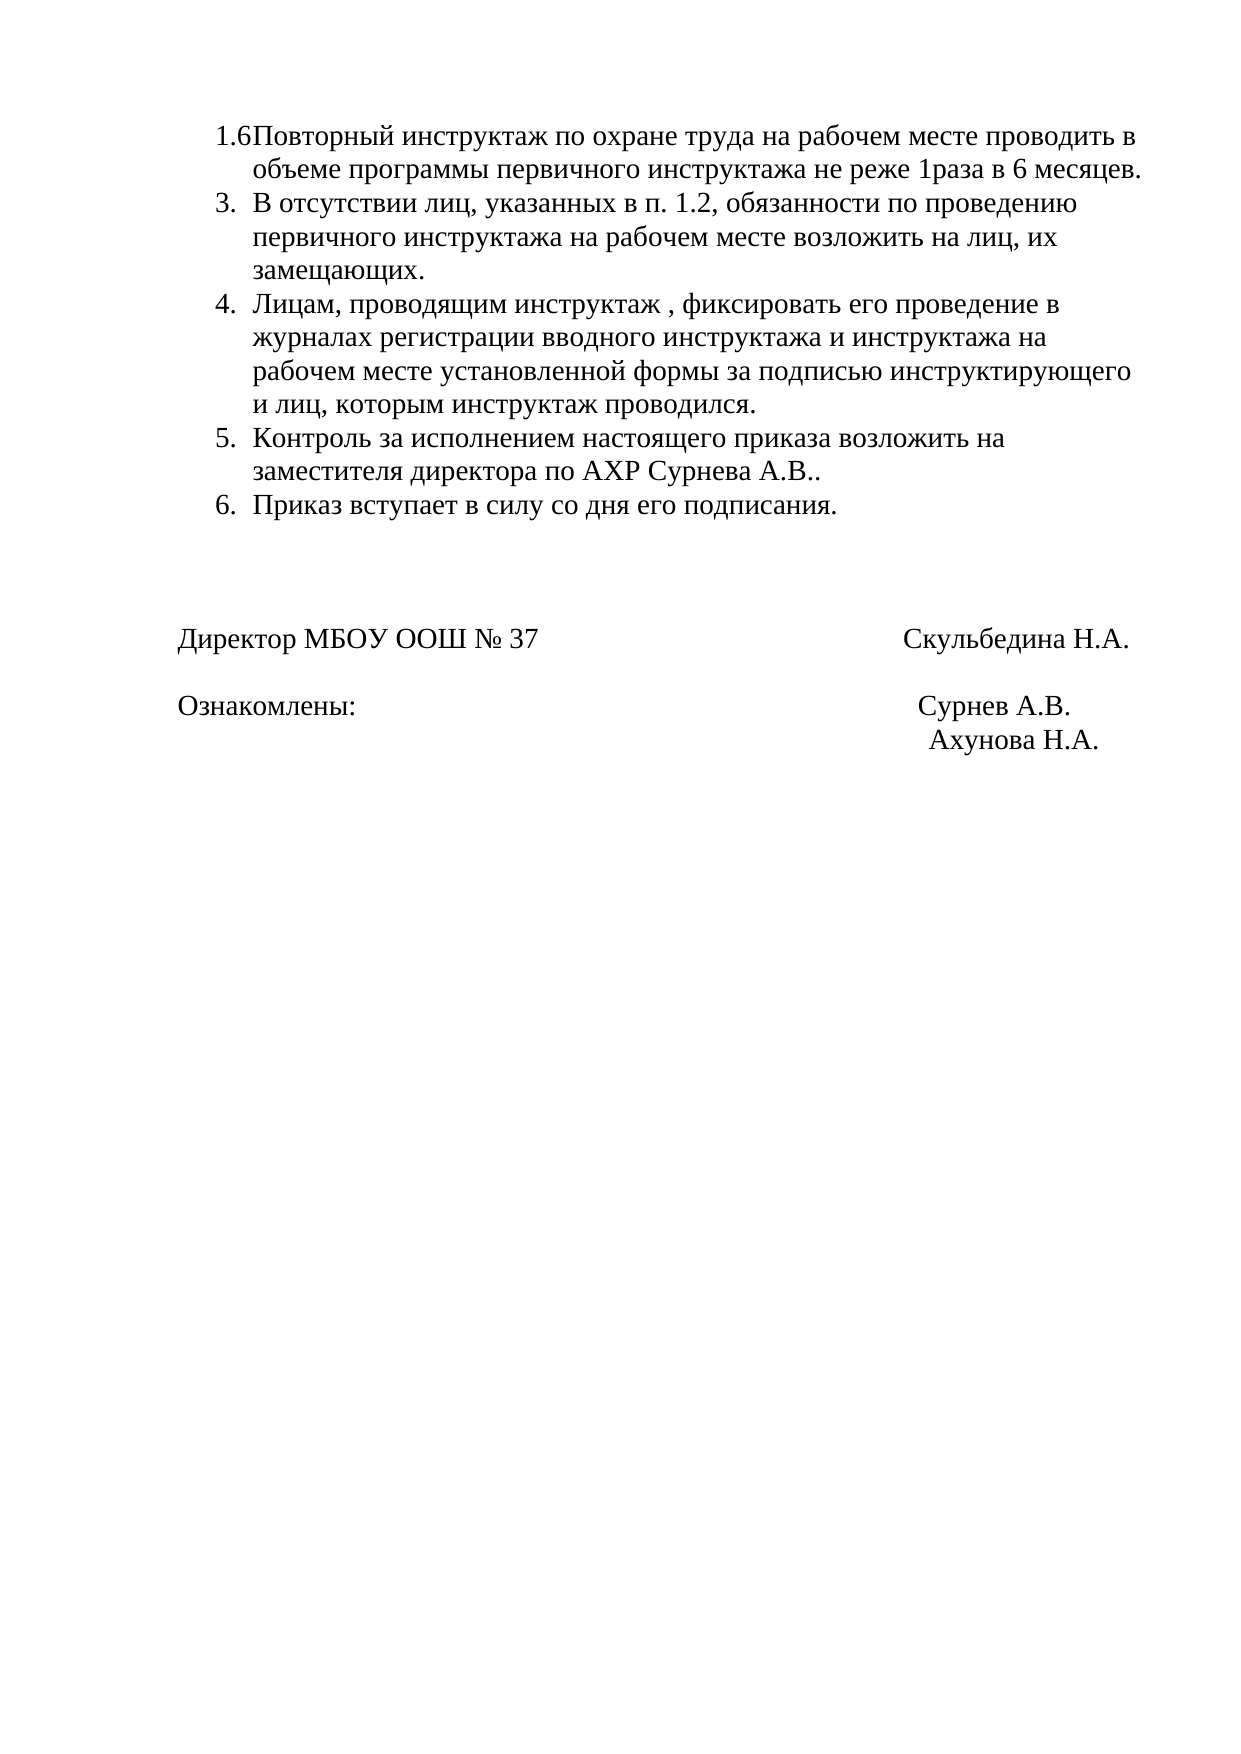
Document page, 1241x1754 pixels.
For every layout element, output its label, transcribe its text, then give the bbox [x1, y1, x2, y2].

list Приказ вступает в силу со дня его подписания. [215, 487, 1152, 521]
text Директор МБОУ ООШ № 37 Скульбедина Н.А. [177, 621, 1152, 655]
list Контроль за исполнением настоящего приказа возложить на заместителя директора по АХР Сурнева А.В.. [215, 420, 1152, 487]
text Ознакомлены: Сурнев А.В. [177, 688, 1152, 722]
text Ахунова Н.А. [177, 722, 1152, 755]
list В отсутствии лиц, указанных в п. 1.2, обязанности по проведению первичного инструктажа на рабочем месте возложить на лиц, их замещающих. [215, 185, 1152, 286]
list Повторный инструктаж по охране труда на рабочем месте проводить в объеме программы первичного инструктажа не реже 1раза в 6 месяцев. [215, 118, 1152, 185]
list Лицам, проводящим инструктаж , фиксировать его проведение в журналах регистрации вводного инструктажа и инструктажа на рабочем месте установленной формы за подписью инструктирующего и лиц, которым инструктаж проводился. [215, 286, 1152, 420]
